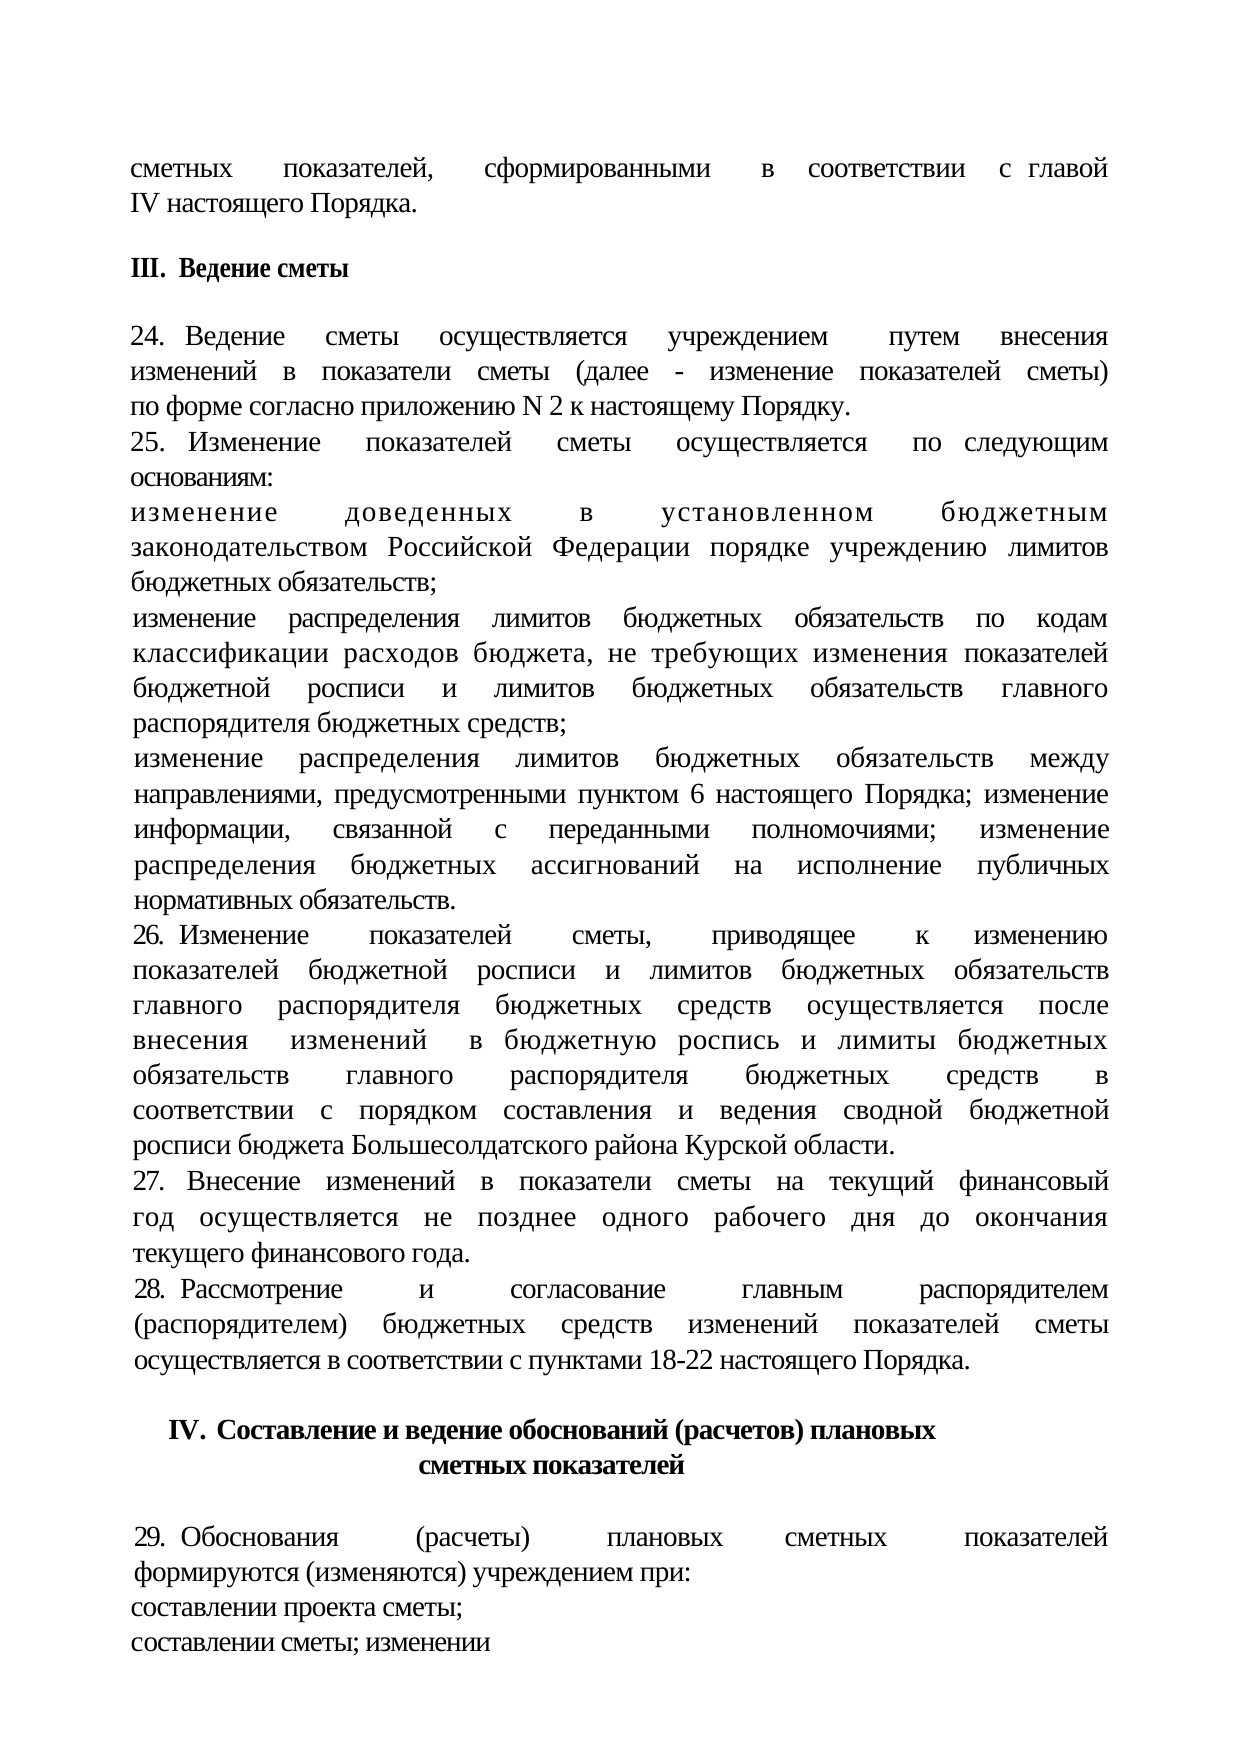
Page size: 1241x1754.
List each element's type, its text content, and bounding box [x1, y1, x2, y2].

text изменение доведенных в установленном бюджетным законодательством Российской Федерации порядке учреждению лимитов бюджетных обязательств; [130, 494, 1109, 599]
text 26. Изменение показателей сметы, приводящее к изменению показателей бюджетной росписи и лимитов бюджетных обязательств главного распорядителя бюджетных средств осуществляется после внесения изменений в бюджетную роспись и лимиты бюджетных обязательств главного распорядителя бюджетных средств в соответствии с порядком составления и ведения сводной бюджетной росписи бюджета Большесолдатского района Курской области. [132, 917, 1110, 1162]
text 24. Ведение сметы осуществляется учреждением путем внесения изменений в показатели сметы (далее - изменение показателей сметы) по форме согласно приложению N 2 к настоящему Порядку. [130, 318, 1110, 423]
text 28. Рассмотрение и согласование главным распорядителем (распорядителем) бюджетных средств изменений показателей сметы осуществляется в соответствии с пунктами 18-22 настоящего Порядка. [133, 1270, 1110, 1376]
text изменение распределения лимитов бюджетных обязательств по кодам классификации расходов бюджета, не требующих изменения показателей бюджетной росписи и лимитов бюджетных обязательств главного распорядителя бюджетных средств; [132, 599, 1108, 739]
text изменение распределения лимитов бюджетных обязательств между направлениями, предусмотренными пунктом 6 настоящего Порядка; изменение информации, связанной с переданными полномочиями; изменение распределения бюджетных ассигнований на исполнение публичных нормативных обязательств. [133, 739, 1110, 917]
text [130, 1589, 566, 1659]
text 27. Внесение изменений в показатели сметы на текущий финансовый год осуществляется не позднее одного рабочего дня до окончания текущего финансового года. [132, 1162, 1110, 1270]
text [130, 150, 1110, 220]
text 29. Обоснования (расчеты) плановых сметных показателей формируются (изменяются) учреждением при: [133, 1518, 1110, 1589]
text IV. Составление и ведение обоснований (расчетов) плановых сметных показателей [130, 1411, 974, 1481]
text 25. Изменение показателей сметы осуществляется по следующим основаниям: [130, 424, 1110, 494]
text III. Ведение сметы [130, 251, 1110, 284]
